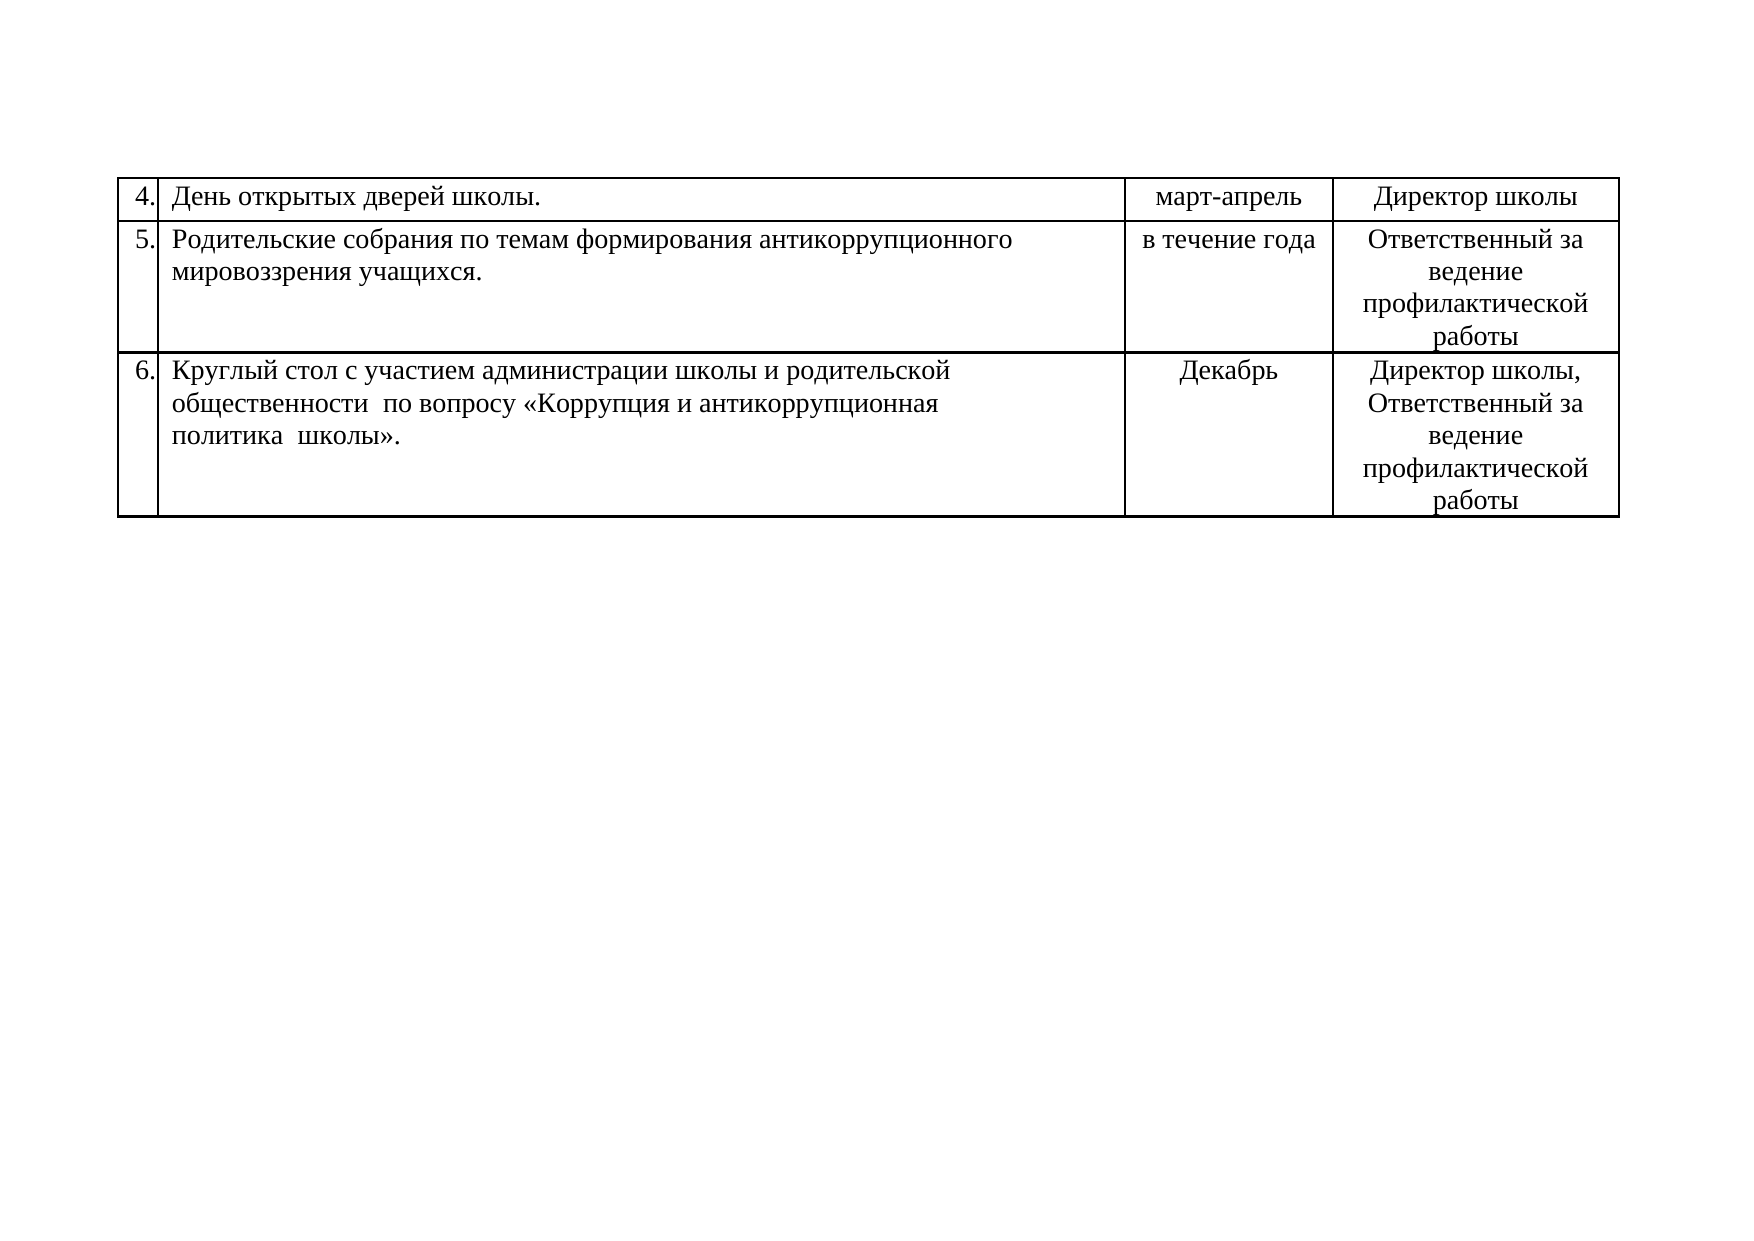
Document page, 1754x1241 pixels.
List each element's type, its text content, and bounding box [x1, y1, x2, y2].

table_cell Директор школы, Ответственный за ведение профилактической работы [1334, 354, 1618, 515]
table_cell Родительские собрания по темам формирования антикоррупционного мировоззрения учащихся. [159, 222, 1124, 351]
table_cell Директор школы [1334, 179, 1618, 220]
table_cell Декабрь [1126, 354, 1332, 515]
table_cell март-апрель [1126, 179, 1332, 220]
table_cell Ответственный за ведение профилактической работы [1334, 222, 1618, 351]
table_cell День открытых дверей школы. [159, 179, 1124, 220]
table_cell 5. [119, 222, 157, 351]
table_cell 6. [119, 354, 157, 515]
table_cell 4. [119, 179, 157, 220]
table_cell в течение года [1126, 222, 1332, 351]
table_cell Круглый стол с участием администрации школы и родительской общественности по вопросу «Коррупция и антикоррупционная политика школы». [159, 354, 1124, 515]
